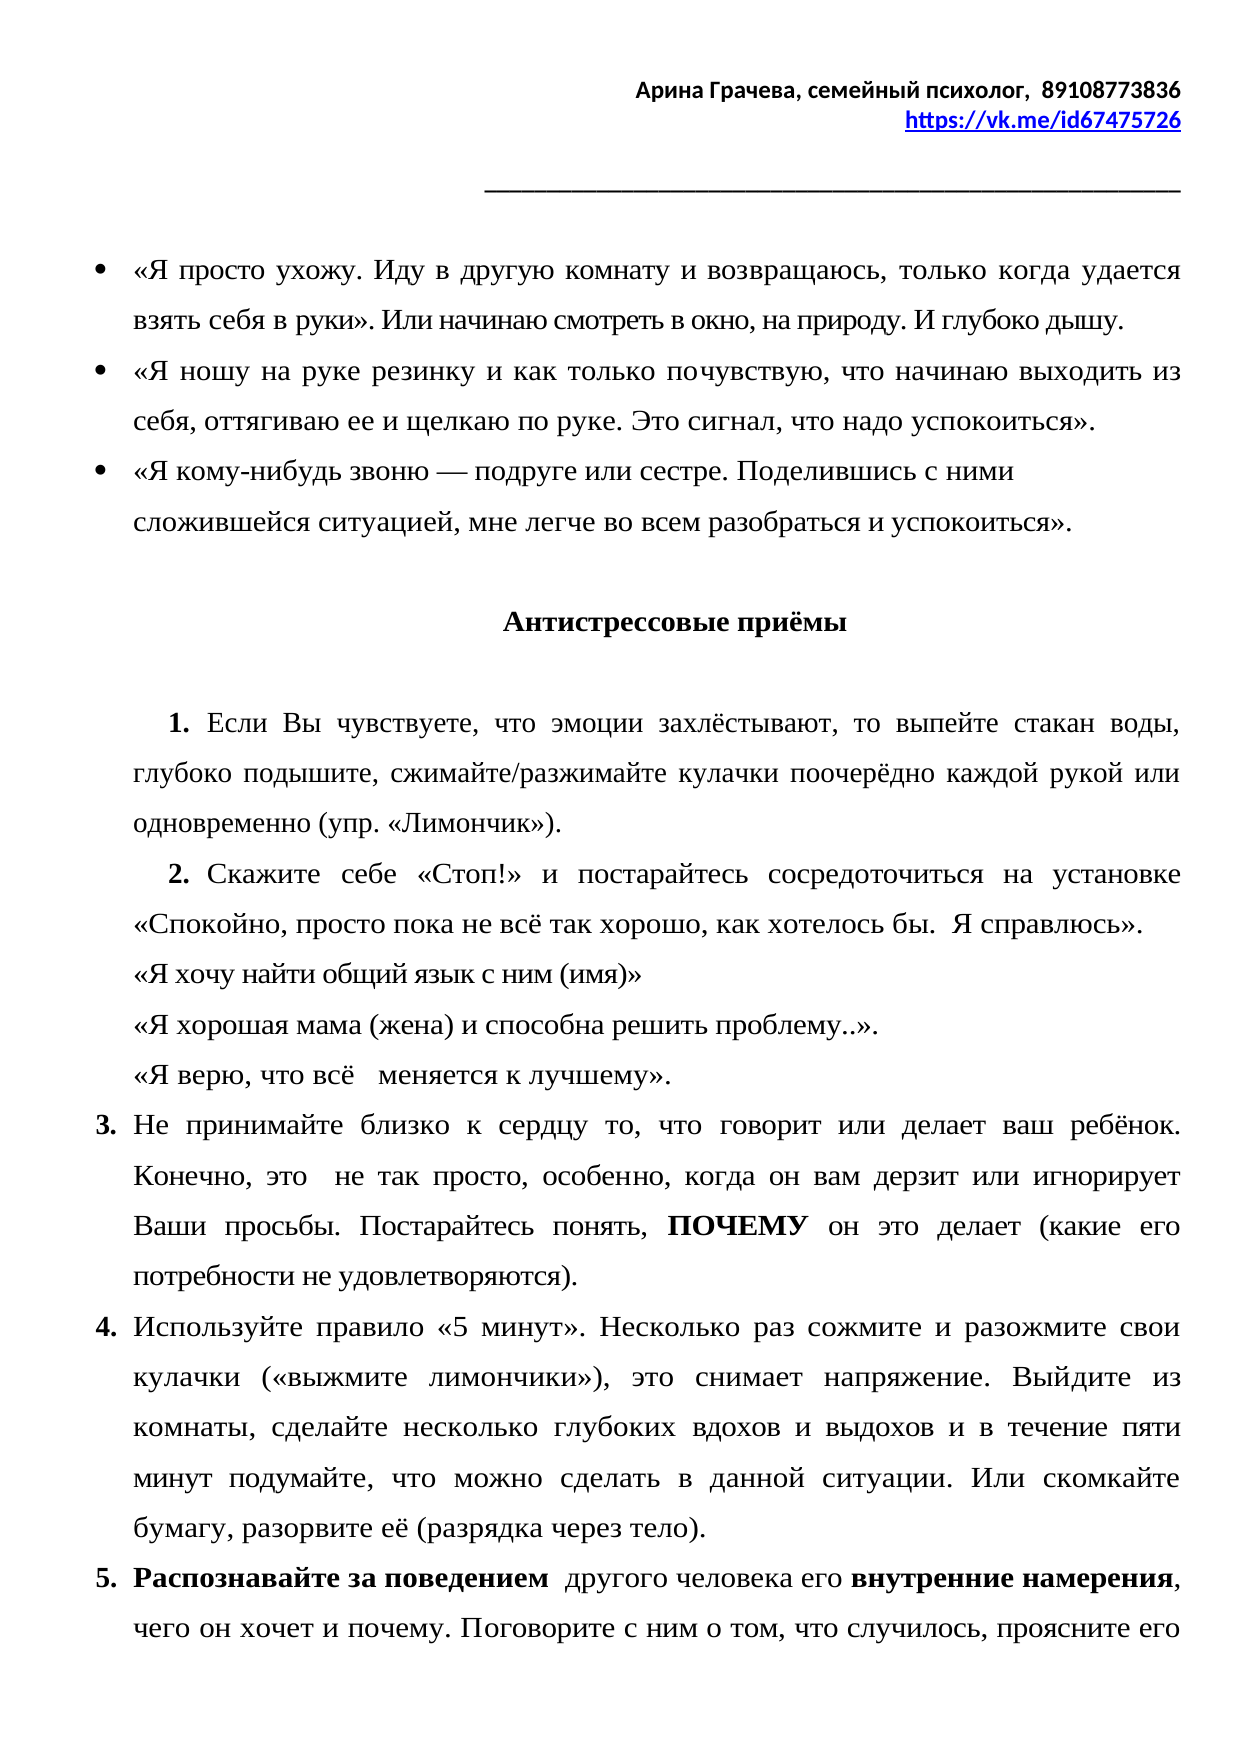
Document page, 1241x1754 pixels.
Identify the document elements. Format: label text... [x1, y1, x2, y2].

text «Я хочу найти общий язык с ним (имя)» [133, 957, 1181, 990]
list Если Вы чувствуете, что эмоции захлёстывают, то выпейте стакан воды, глубоко подышите, сжимайте/разжимайте кулачки поочерёдно каждой рукой или одновременно (упр. «Лимончик»). [133, 705, 1181, 839]
list «Я ношу на руке резинку и как только почувствую, что начинаю выходить из себя, оттягиваю ее и щелкаю по руке. Это сигнал, что надо успокоиться». [95, 353, 1181, 437]
text сложившейся ситуацией, мне легче во всем разобраться и успокоиться». [133, 504, 1181, 537]
list Не принимайте близко к сердцу то, что говорит или делает ваш ребёнок. Конечно, это не так просто, особенно, когда он вам дерзит или игнорирует Ваши просьбы. Постарайтесь понять, ПОЧЕМУ он это делает (какие его потребности не удовлетворяются). [95, 1107, 1181, 1292]
text Антистрессовые приёмы [133, 604, 1181, 638]
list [95, 1560, 1181, 1644]
list «Я кому-нибудь звоню — подруге или сестре. Поделившись с ними [95, 453, 1181, 487]
list Скажите себе «Стоп!» и постарайтесь сосредоточиться на установке «Спокойно, просто пока не всё так хорошо, как хотелось бы. Я справлюсь». [133, 856, 1181, 940]
text «Я хорошая мама (жена) и способна решить проблему..». [133, 1007, 1181, 1040]
list Используйте правило «5 минут». Несколько раз сожмите и разожмите свои кулачки («выжмите лимончики»), это снимает напряжение. Выйдите из комнаты, сделайте несколько глубоких вдохов и выдохов и в течение пяти минут подумайте, что можно сделать в данной ситуации. Или скомкайте бумагу, разорвите её (разрядка через тело). [95, 1309, 1181, 1543]
text «Я верю, что всё меняется к лучшему». [133, 1057, 1181, 1091]
list «Я просто ухожу. Иду в другую комнату и возвращаюсь, только когда удается взять себя в руки». Или начинаю смотреть в окно, на природу. И глубоко дышу. [95, 252, 1181, 336]
